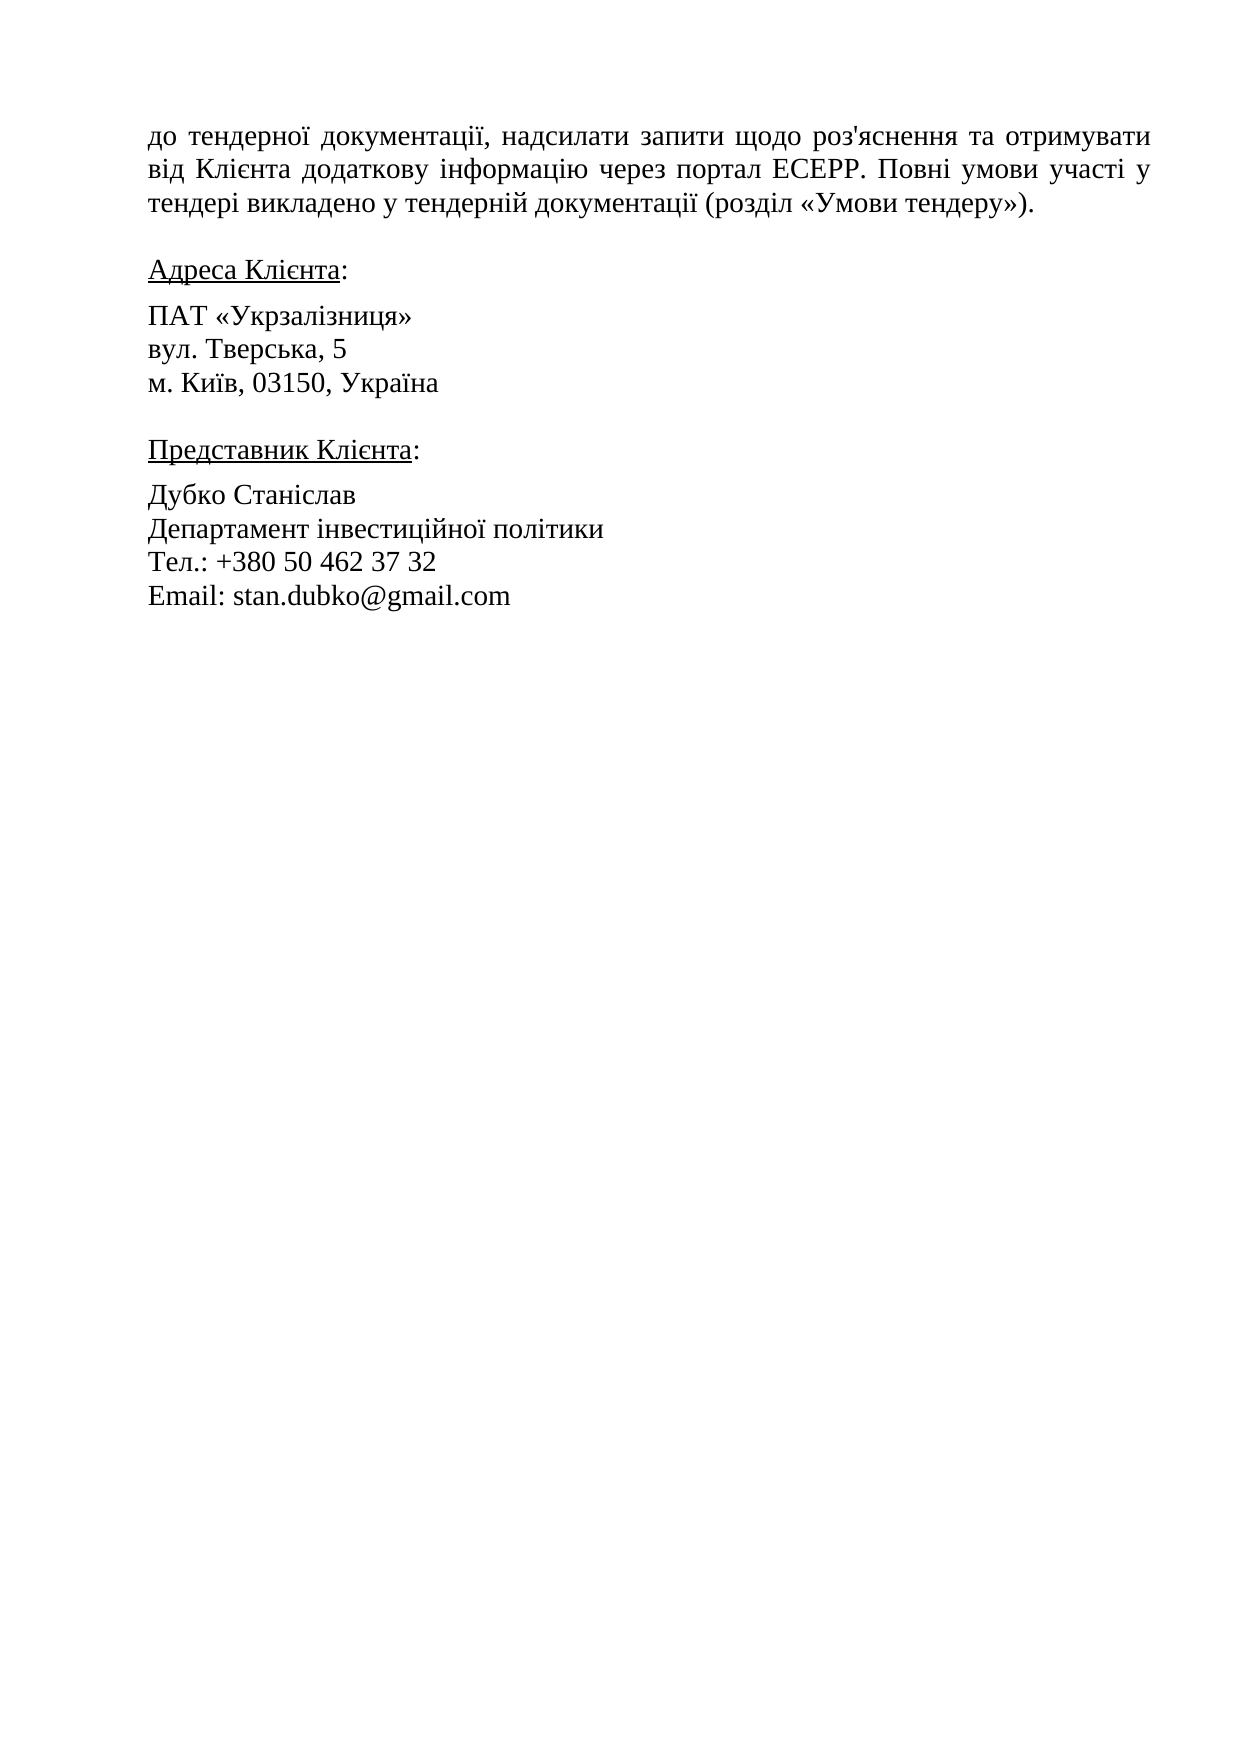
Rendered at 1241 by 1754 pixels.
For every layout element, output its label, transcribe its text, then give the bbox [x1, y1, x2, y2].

text Представник Клієнта: [148, 432, 1152, 466]
text м. Київ, 03150, Україна [148, 365, 1152, 398]
text Email: stan.dubko@gmail.com [148, 578, 1152, 612]
text ПАТ «Укрзалізниця» [148, 298, 1152, 331]
text Дубко Станіслав [148, 477, 1152, 511]
text Департамент інвестиційної політики [148, 511, 1152, 544]
text вул. Тверська, 5 [148, 331, 1152, 365]
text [148, 118, 1152, 219]
text Адреса Клієнта: [148, 252, 1152, 286]
text Тел.: +380 50 462 37 32 [148, 544, 1152, 578]
